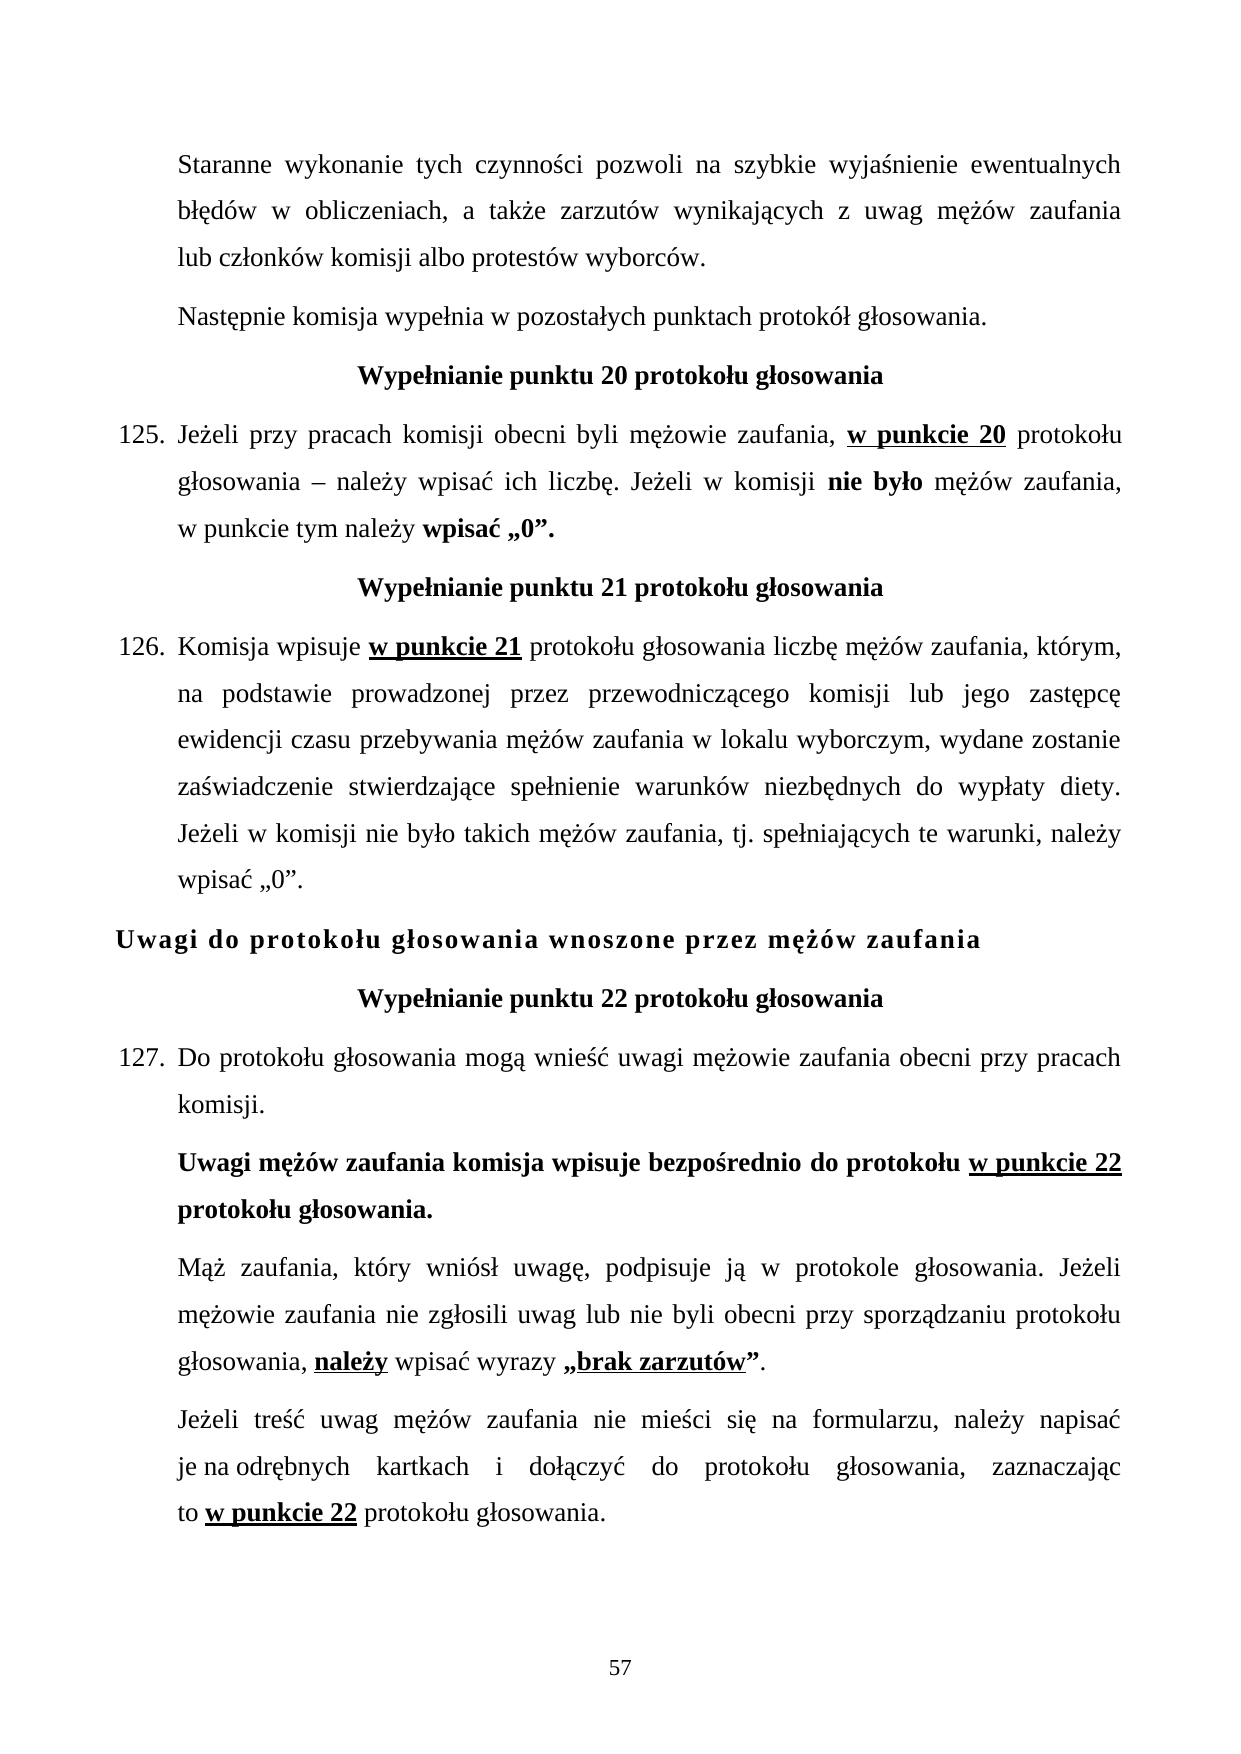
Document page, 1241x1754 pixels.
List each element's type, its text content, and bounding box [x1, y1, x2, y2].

list Do protokołu głosowania mogą wnieść uwagi mężowie zaufania obecni przy pracach komisji. [118, 1041, 1122, 1119]
text Wypełnianie punktu 22 protokołu głosowania [118, 982, 1122, 1013]
text Uwagi mężów zaufania komisja wpisuje bezpośrednio do protokołu w punkcie 22 protokołu głosowania. [177, 1146, 1122, 1224]
list Jeżeli przy pracach komisji obecni byli mężowie zaufania, w punkcie 20 protokołu głosowania – należy wpisać ich liczbę. Jeżeli w komisji nie było mężów zaufania, w punkcie tym należy wpisać „0”. [118, 418, 1122, 543]
list Staranne wykonanie tych czynności pozwoli na szybkie wyjaśnienie ewentualnych błędów w obliczeniach, a także zarzutów wynikających z uwag mężów zaufania lub członków komisji albo protestów wyborców. [177, 148, 1122, 272]
text Wypełnianie punktu 20 protokołu głosowania [118, 359, 1122, 391]
text Uwagi do protokołu głosowania wnoszone przez mężów zaufania [115, 923, 1122, 954]
text Wypełnianie punktu 21 protokołu głosowania [118, 571, 1122, 602]
text Jeżeli treść uwag mężów zaufania nie mieści się na formularzu, należy napisać je na odrębnych kartkach i dołączyć do protokołu głosowania, zaznaczając to w punkcie 22 protokołu głosowania. [177, 1403, 1122, 1527]
list Następnie komisja wypełnia w pozostałych punktach protokół głosowania. [177, 300, 1122, 331]
text Mąż zaufania, który wniósł uwagę, podpisuje ją w protokole głosowania. Jeżeli mężowie zaufania nie zgłosili uwag lub nie byli obecni przy sporządzaniu protokołu głosowania, należy wpisać wyrazy „brak zarzutów”. [177, 1251, 1122, 1376]
list Komisja wpisuje w punkcie 21 protokołu głosowania liczbę mężów zaufania, którym, na podstawie prowadzonej przez przewodniczącego komisji lub jego zastępcę ewidencji czasu przebywania mężów zaufania w lokalu wyborczym, wydane zostanie zaświadczenie stwierdzające spełnienie warunków niezbędnych do wypłaty diety. Jeżeli w komisji nie było takich mężów zaufania, tj. spełniających te warunki, należy wpisać „0”. [118, 630, 1122, 895]
